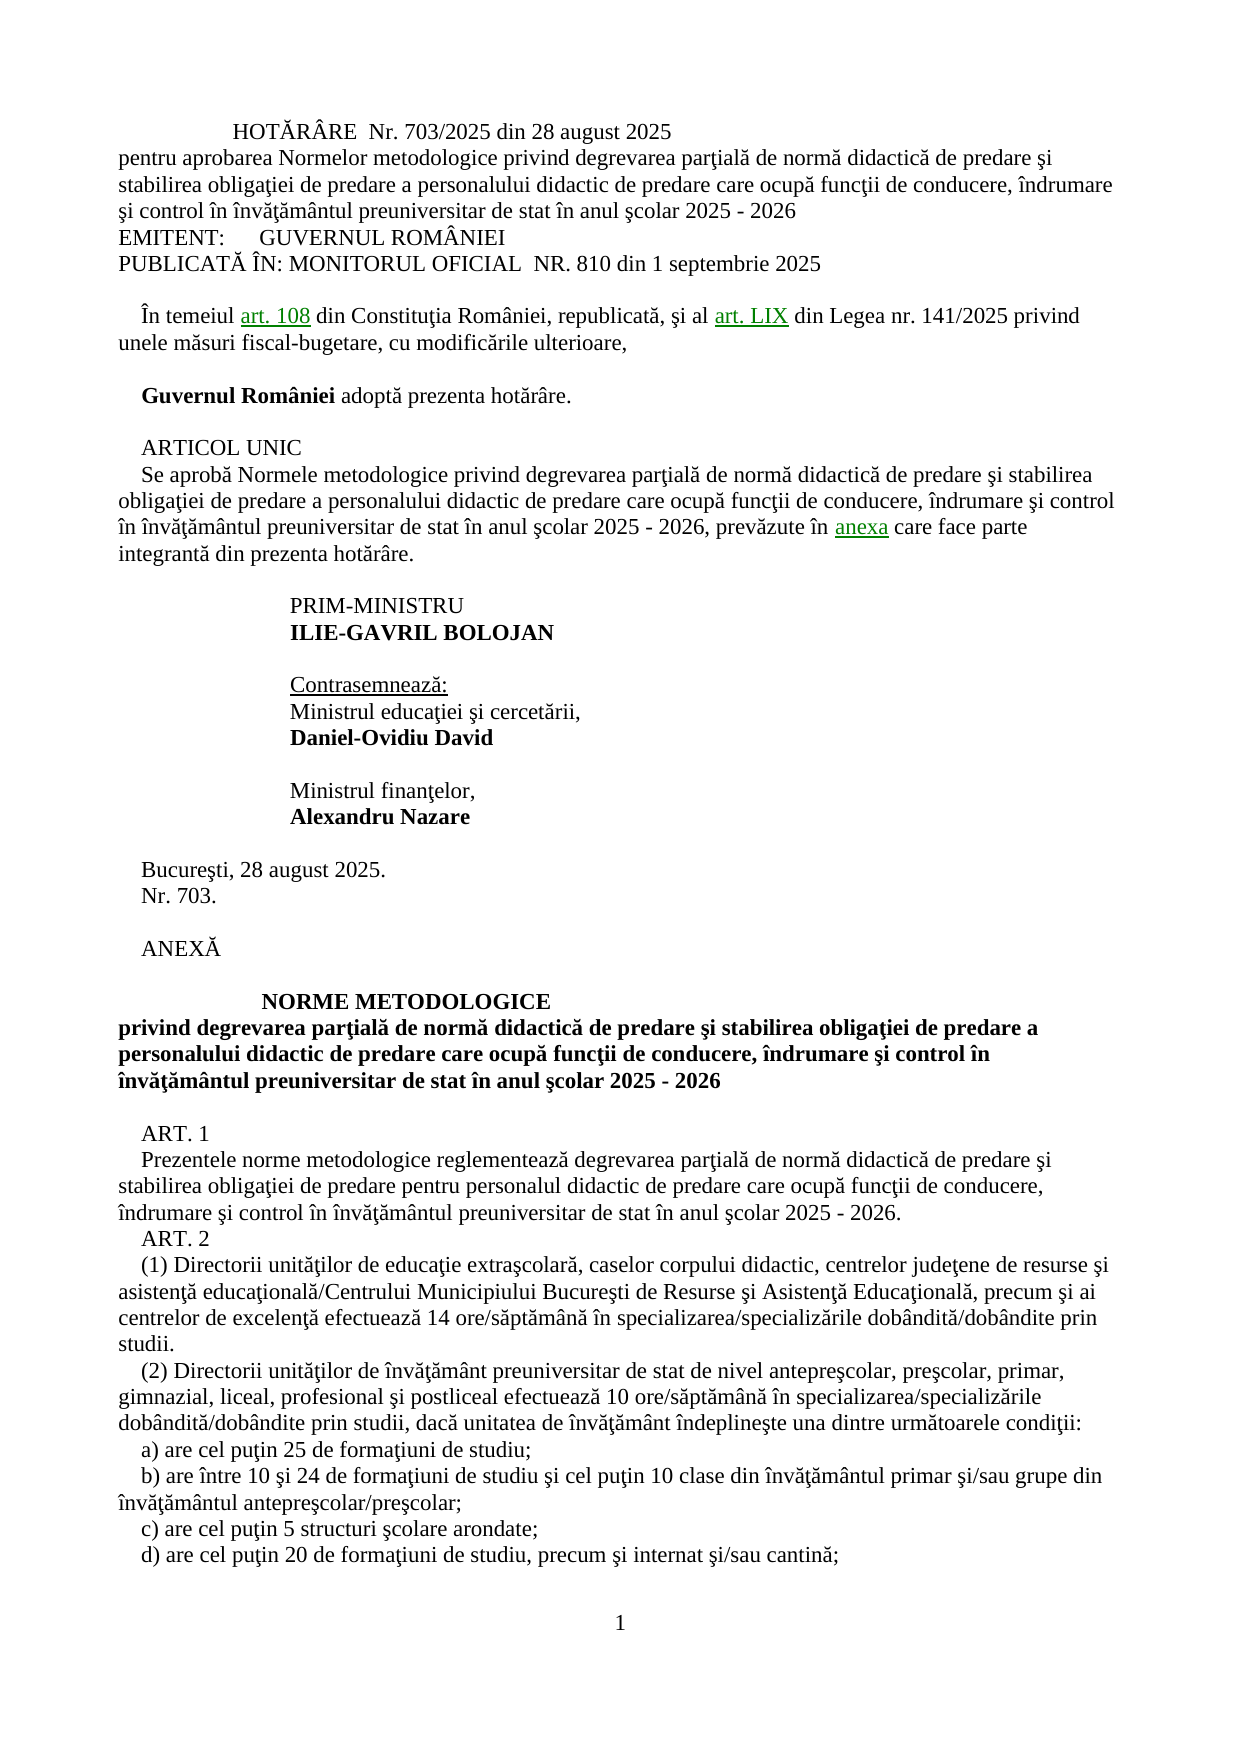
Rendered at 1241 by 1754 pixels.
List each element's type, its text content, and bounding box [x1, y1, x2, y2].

text ANEXĂ [118, 935, 1122, 961]
text ART. 2 [118, 1225, 1122, 1251]
text Contrasemnează: [118, 672, 1122, 698]
text privind degrevarea parţială de normă didactică de predare şi stabilirea obligaţiei de predare a personalului didactic de predare care ocupă funcţii de conducere, îndrumare şi control în învăţământul preuniversitar de stat în anul şcolar 2025 - 2026 [118, 1014, 1122, 1093]
text HOTĂRÂRE Nr. 703/2025 din 28 august 2025 [118, 118, 1122, 144]
text Se aprobă Normele metodologice privind degrevarea parţială de normă didactică de predare şi stabilirea obligaţiei de predare a personalului didactic de predare care ocupă funcţii de conducere, îndrumare şi control în învăţământul preuniversitar de stat în anul şcolar 2025 - 2026, prevăzute în anexa care face parte integrantă din prezenta hotărâre. [118, 461, 1122, 566]
text Guvernul României adoptă prezenta hotărâre. [118, 382, 1122, 408]
text Ministrul finanţelor, [118, 777, 1122, 803]
text ARTICOL UNIC [118, 434, 1122, 461]
text EMITENT: GUVERNUL ROMÂNIEI [118, 223, 1122, 250]
text d) are cel puţin 20 de formaţiuni de studiu, precum şi internat şi/sau cantină; [118, 1541, 1122, 1568]
text pentru aprobarea Normelor metodologice privind degrevarea parţială de normă didactică de predare şi stabilirea obligaţiei de predare a personalului didactic de predare care ocupă funcţii de conducere, îndrumare şi control în învăţământul preuniversitar de stat în anul şcolar 2025 - 2026 [118, 144, 1122, 223]
text a) are cel puţin 25 de formaţiuni de studiu; [118, 1436, 1122, 1462]
text Daniel-Ovidiu David [118, 724, 1122, 751]
text Nr. 703. [118, 882, 1122, 909]
text ART. 1 [118, 1119, 1122, 1146]
text PUBLICATĂ ÎN: MONITORUL OFICIAL NR. 810 din 1 septembrie 2025 [118, 250, 1122, 276]
text (1) Directorii unităţilor de educaţie extraşcolară, caselor corpului didactic, centrelor judeţene de resurse şi asistenţă educaţională/Centrului Municipiului Bucureşti de Resurse şi Asistenţă Educaţională, precum şi ai centrelor de excelenţă efectuează 14 ore/săptămână în specializarea/specializările dobândită/dobândite prin studii. [118, 1251, 1122, 1357]
text Ministrul educaţiei şi cercetării, [118, 698, 1122, 724]
text PRIM-MINISTRU [118, 592, 1122, 619]
text Bucureşti, 28 august 2025. [118, 856, 1122, 882]
text În temeiul art. 108 din Constituţia României, republicată, şi al art. LIX din Legea nr. 141/2025 privind unele măsuri fiscal-bugetare, cu modificările ulterioare, [118, 303, 1122, 355]
text c) are cel puţin 5 structuri şcolare arondate; [118, 1515, 1122, 1541]
text b) are între 10 şi 24 de formaţiuni de studiu şi cel puţin 10 clase din învăţământul primar şi/sau grupe din învăţământul antepreşcolar/preşcolar; [118, 1462, 1122, 1515]
text ILIE-GAVRIL BOLOJAN [118, 619, 1122, 645]
text Alexandru Nazare [118, 803, 1122, 830]
text (2) Directorii unităţilor de învăţământ preuniversitar de stat de nivel antepreşcolar, preşcolar, primar, gimnazial, liceal, profesional şi postliceal efectuează 10 ore/săptămână în specializarea/specializările dobândită/dobândite prin studii, dacă unitatea de învăţământ îndeplineşte una dintre următoarele condiţii: [118, 1357, 1122, 1436]
text Prezentele norme metodologice reglementează degrevarea parţială de normă didactică de predare şi stabilirea obligaţiei de predare pentru personalul didactic de predare care ocupă funcţii de conducere, îndrumare şi control în învăţământul preuniversitar de stat în anul şcolar 2025 - 2026. [118, 1146, 1122, 1225]
text NORME METODOLOGICE [118, 988, 1122, 1014]
